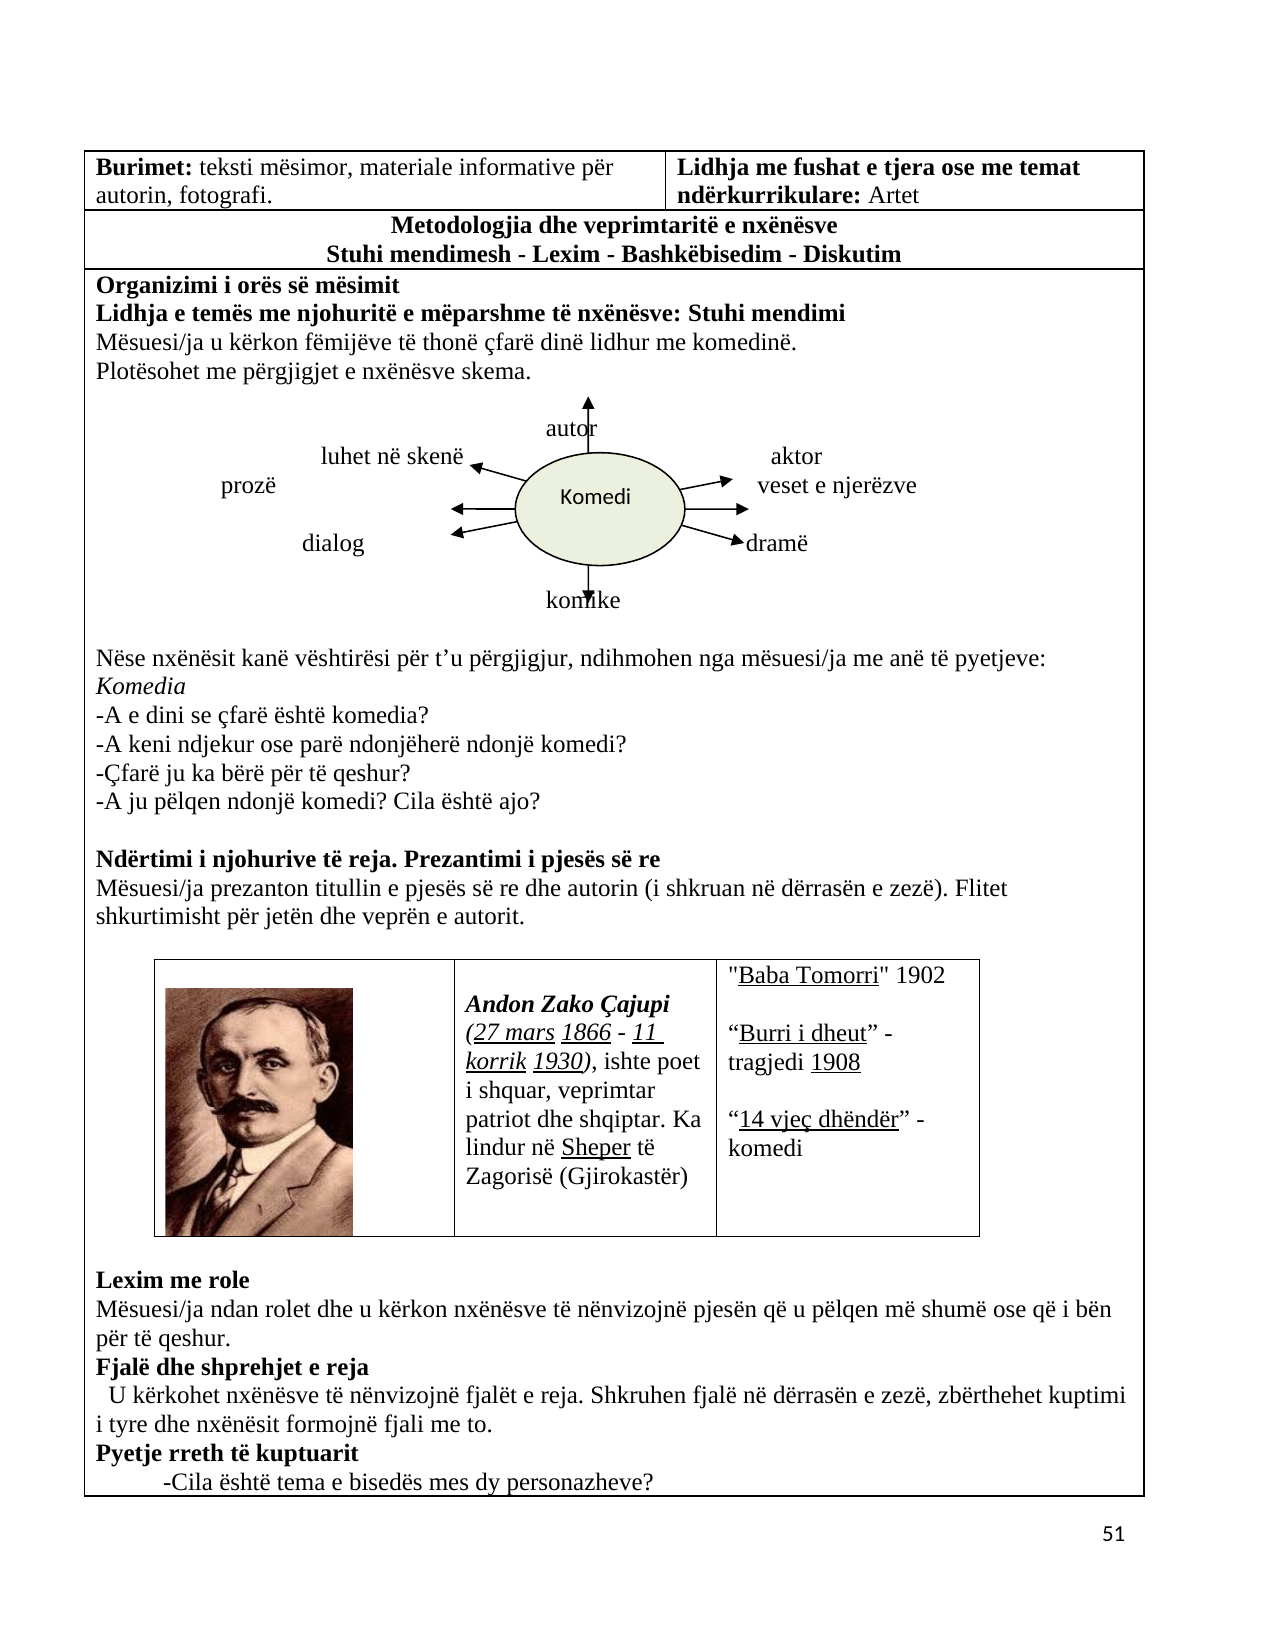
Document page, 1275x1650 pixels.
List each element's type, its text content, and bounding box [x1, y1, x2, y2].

table_cell Burimet: teksti mësimor, materiale informative për autorin, fotografi. [85, 152, 665, 209]
table_cell Lidhja me fushat e tjera ose me temat ndërkurrikulare: Artet [666, 152, 1143, 209]
picture [165, 988, 353, 1236]
table_cell Metodologjia dhe veprimtaritë e nxënësve Stuhi mendimesh - Lexim - Bashkëbisedim - Diskutim [85, 211, 1143, 268]
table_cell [85, 270, 1143, 1495]
